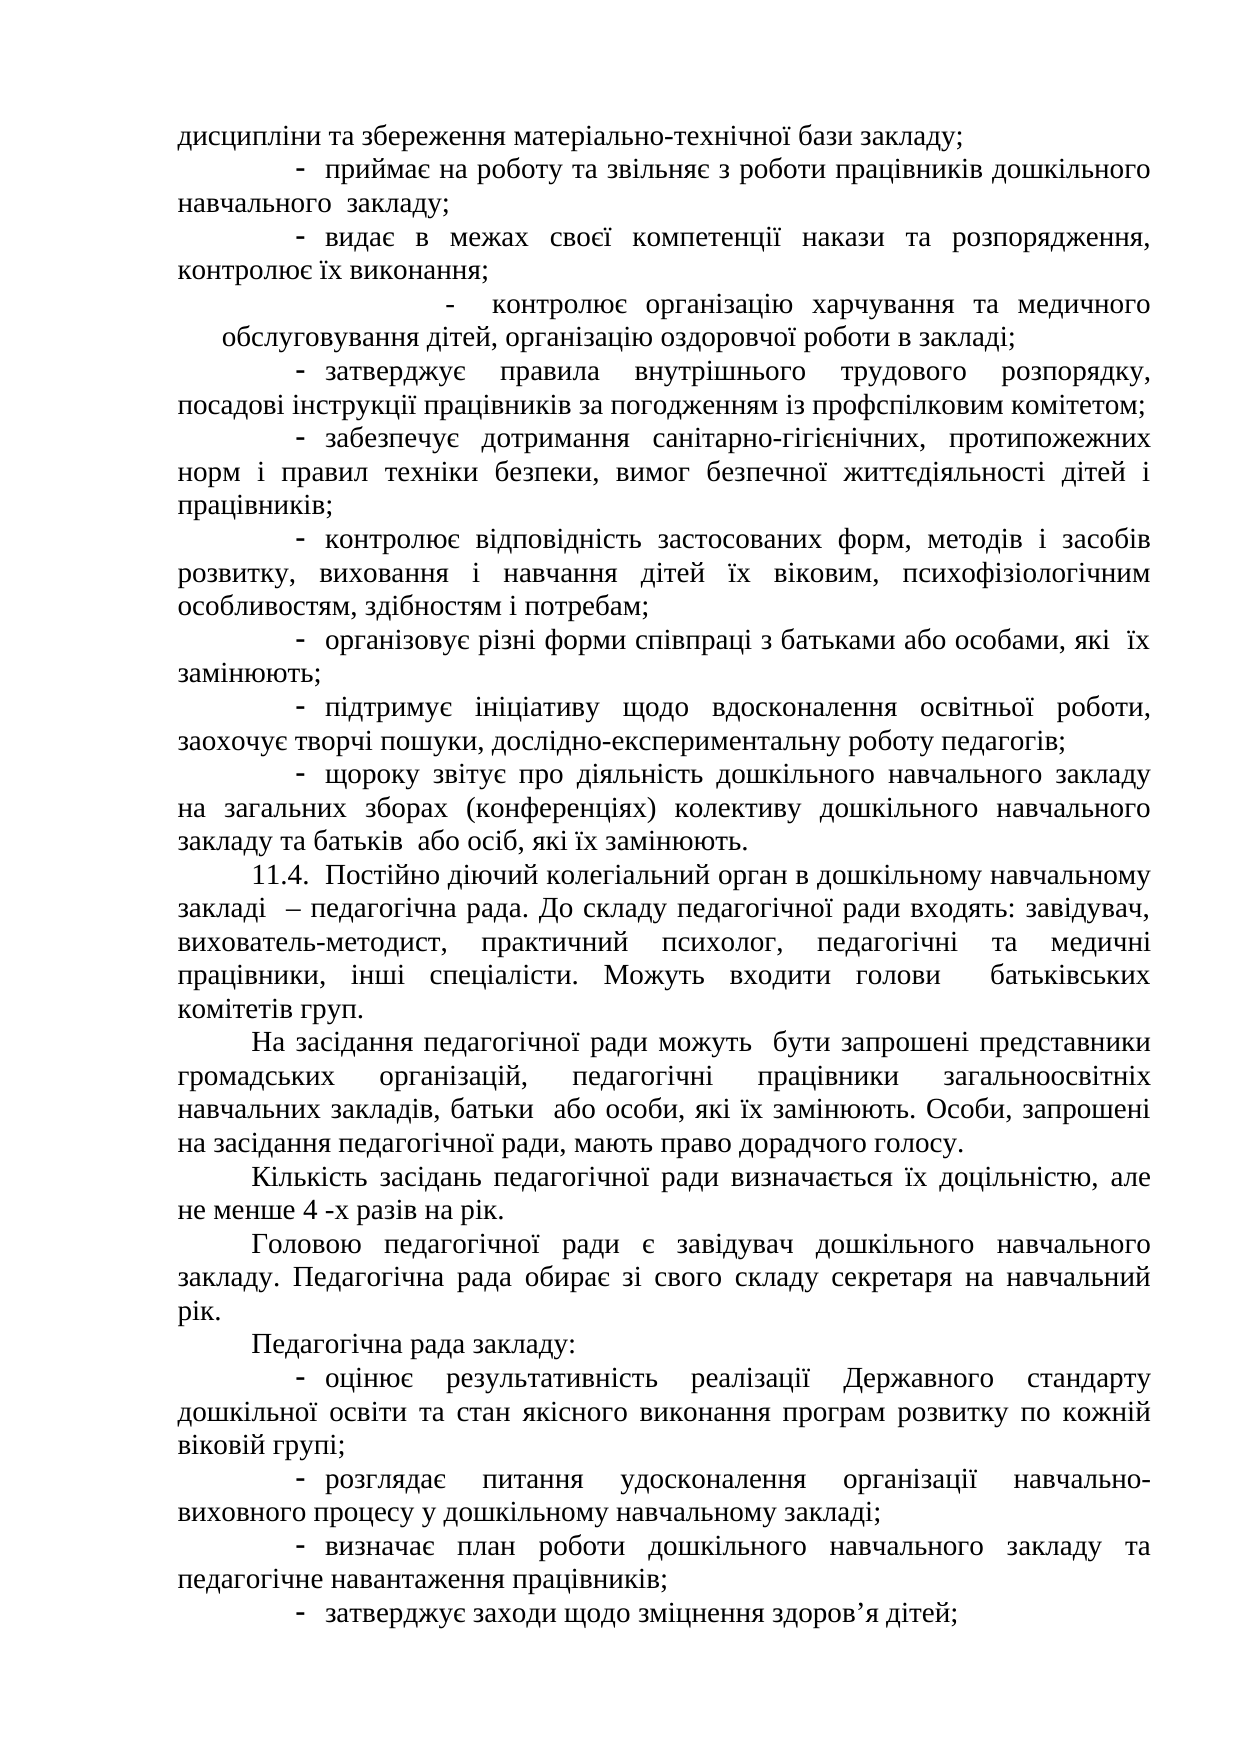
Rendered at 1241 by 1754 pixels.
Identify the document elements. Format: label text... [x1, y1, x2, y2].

list підтримує ініціативу щодо вдосконалення освітньої роботи, заохочує творчі пошуки, дослідно-експериментальну роботу педагогів; [177, 689, 1152, 756]
text На засідання педагогічної ради можуть бути запрошені представники громадських організацій, педагогічні працівники загальноосвітніх навчальних закладів, батьки або особи, які їх замінюють. Особи, запрошені на засідання педагогічної ради, мають право дорадчого голосу. [177, 1024, 1152, 1159]
list Постійно діючий колегіальний орган в дошкільному навчальному закладі – педагогічна рада. До складу педагогічної ради входять: завідувач, вихователь-методист, практичний психолог, педагогічні та медичні працівники, інші спеціалісти. Можуть входити голови батьківських комітетів груп. [177, 857, 1152, 1024]
text Кількість засідань педагогічної ради визначається їх доцільністю, але не менше 4 -х разів на рік. [177, 1159, 1152, 1226]
text Педагогічна рада закладу: [177, 1326, 1152, 1360]
list видає в межах своєї компетенції накази та розпорядження, контролює їх виконання; [177, 219, 1152, 286]
list визначає план роботи дошкільного навчального закладу та педагогічне навантаження працівників; [177, 1528, 1152, 1595]
text - контролює організацію харчування та медичного обслуговування дітей, організацію оздоровчої роботи в закладі; [222, 286, 1152, 353]
text Головою педагогічної ради є завідувач дошкільного навчального закладу. Педагогічна рада обирає зі свого складу секретаря на навчальний рік. [177, 1226, 1152, 1326]
list оцінює результативність реалізації Державного стандарту дошкільної освіти та стан якісного виконання програм розвитку по кожній віковій групі; [177, 1360, 1152, 1461]
list приймає на роботу та звільняє з роботи працівників дошкільного навчального закладу; [177, 152, 1152, 219]
list затверджує заходи щодо зміцнення здоров’я дітей; [177, 1595, 1152, 1629]
list контролює відповідність застосованих форм, методів і засобів розвитку, виховання і навчання дітей їх віковим, психофізіологічним особливостям, здібностям і потребам; [177, 521, 1152, 622]
list розглядає питання удосконалення організації навчально-виховного процесу у дошкільному навчальному закладі; [177, 1461, 1152, 1528]
list забезпечує дотримання санітарно-гігієнічних, протипожежних норм і правил техніки безпеки, вимог безпечної життєдіяльності дітей і працівників; [177, 420, 1152, 521]
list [177, 118, 1152, 152]
list організовує різні форми співпраці з батьками або особами, які їх замінюють; [177, 622, 1152, 689]
list щороку звітує про діяльність дошкільного навчального закладу на загальних зборах (конференціях) колективу дошкільного навчального закладу та батьків або осіб, які їх замінюють. [177, 756, 1152, 857]
list затверджує правила внутрішнього трудового розпорядку, посадові інструкції працівників за погодженням із профспілковим комітетом; [177, 353, 1152, 420]
